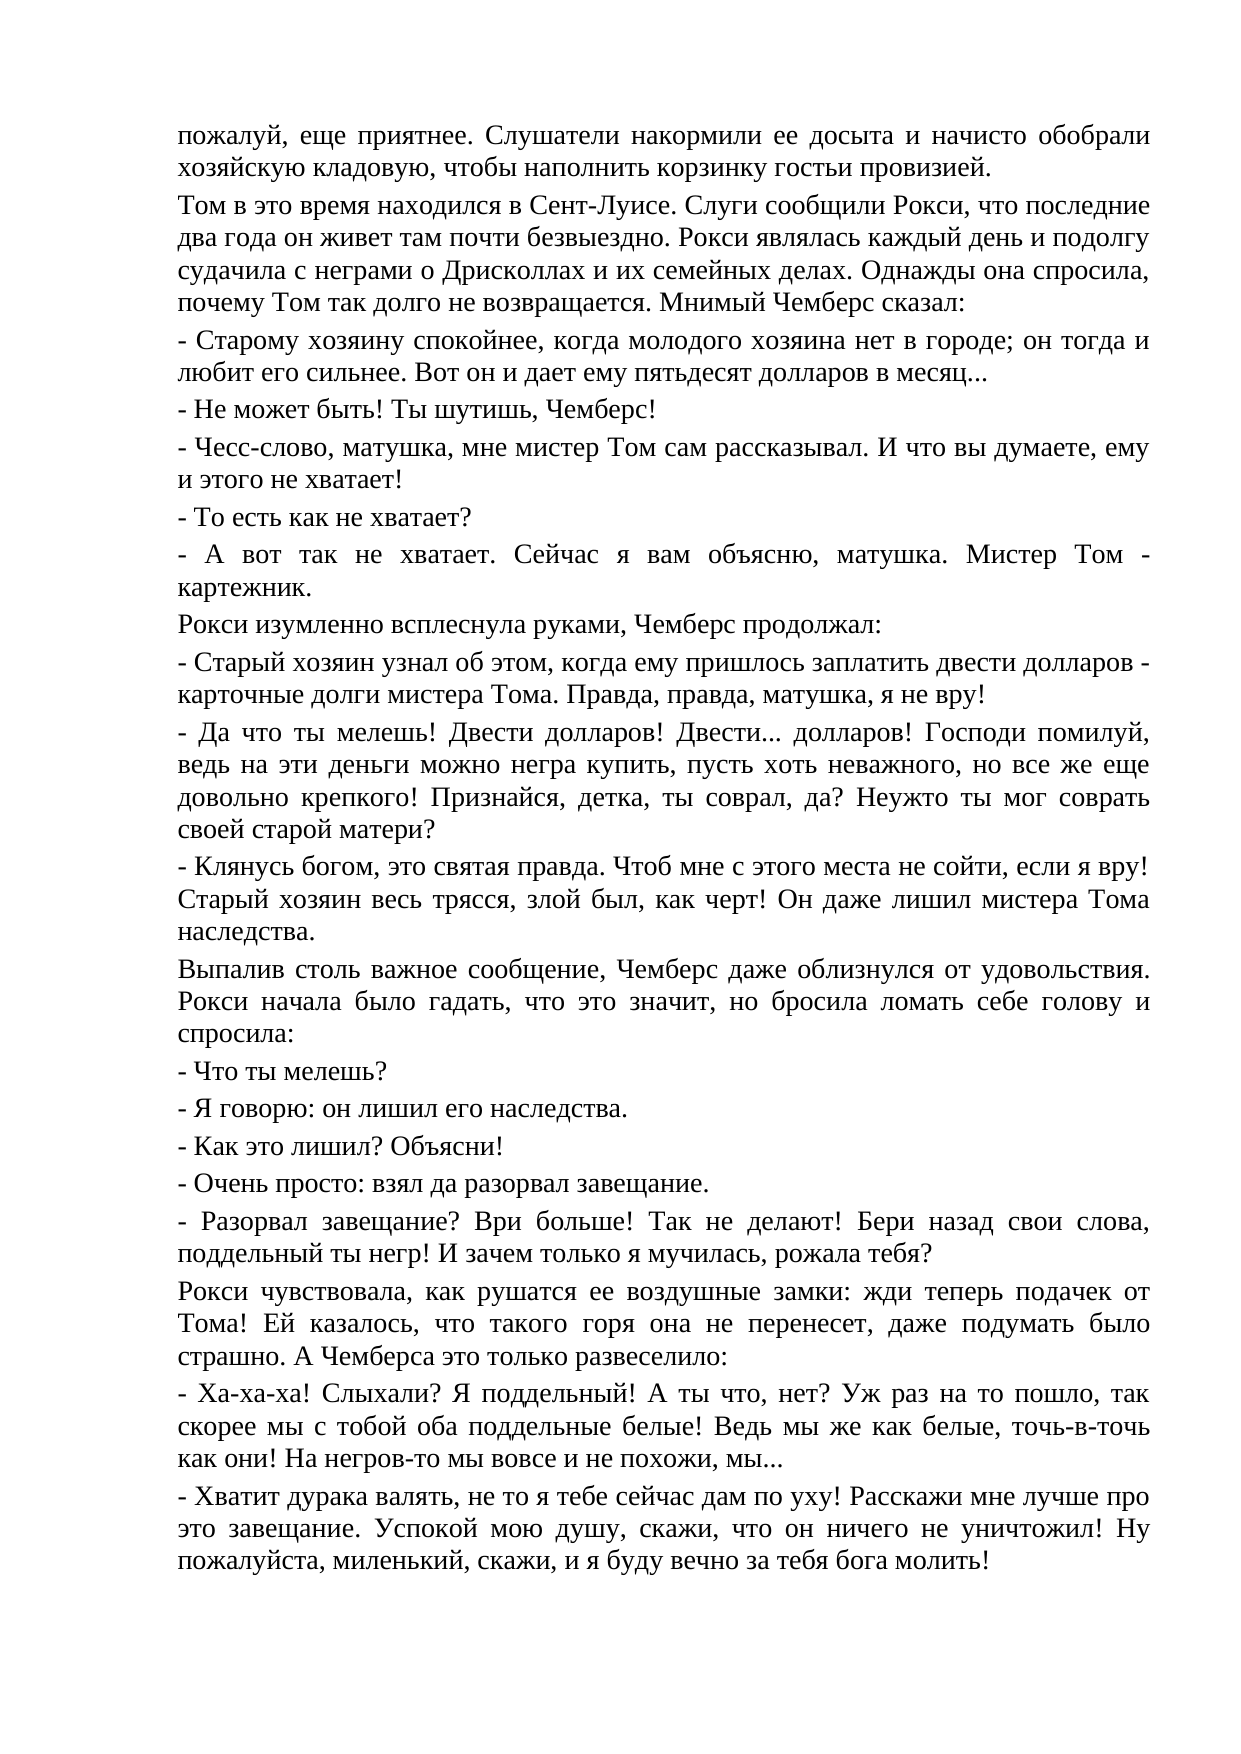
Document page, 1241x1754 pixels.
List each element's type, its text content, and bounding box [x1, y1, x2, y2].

text - Я говорю: он лишил его наследства. [177, 1092, 1152, 1124]
text - Хватит дурака валять, не то я тебе сейчас дам по уху! Расскажи мне лучше про это завещание. Успокой мою душу, скажи, что он ничего не уничтожил! Ну пожалуйста, миленький, скажи, и я буду вечно за тебя бога молить! [177, 1478, 1152, 1576]
text - Очень просто: взял да разорвал завещание. [177, 1167, 1152, 1199]
text Рокси чувствовала, как рушатся ее воздушные замки: жди теперь подачек от Тома! Ей казалось, что такого горя она не перенесет, даже подумать было страшно. А Чемберса это только развеселило: [177, 1274, 1152, 1371]
text - Старый хозяин узнал об этом, когда ему пришлось заплатить двести долларов - карточные долги мистера Тома. Правда, правда, матушка, я не вру! [177, 645, 1152, 710]
text - Клянусь богом, это святая правда. Чтоб мне с этого места не сойти, если я вру! Старый хозяин весь трясся, злой был, как черт! Он даже лишил мистера Тома наследства. [177, 849, 1152, 947]
text - Что ты мелешь? [177, 1054, 1152, 1086]
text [177, 118, 1152, 183]
text - Да что ты мелешь! Двести долларов! Двести... долларов! Господи помилуй, ведь на эти деньги можно негра купить, пусть хоть неважного, но все же еще довольно крепкого! Признайся, детка, ты соврал, да? Неужто ты мог соврать своей старой матери? [177, 715, 1152, 844]
text - А вот так не хватает. Сейчас я вам объясню, матушка. Мистер Том - картежник. [177, 537, 1152, 602]
text Выпалив столь важное сообщение, Чемберс даже облизнулся от удовольствия. Рокси начала было гадать, что это значит, но бросила ломать себе голову и спросила: [177, 952, 1152, 1049]
text - Ха-ха-ха! Слыхали? Я поддельный! А ты что, нет? Уж раз на то пошло, так скорее мы с тобой оба поддельные белые! Ведь мы же как белые, точь-в-точь как они! На негров-то мы вовсе и не похожи, мы... [177, 1376, 1152, 1473]
text Том в это время находился в Сент-Луисе. Слуги сообщили Рокси, что последние два года он живет там почти безвыездно. Рокси являлась каждый день и подолгу судачила с неграми о Дрисколлах и их семейных делах. Однажды она спросила, почему Том так долго не возвращается. Мнимый Чемберс сказал: [177, 188, 1152, 318]
text - Разорвал завещание? Ври больше! Так не делают! Бери назад свои слова, поддельный ты негр! И зачем только я мучилась, рожала тебя? [177, 1204, 1152, 1269]
text - Не может быть! Ты шутишь, Чемберс! [177, 393, 1152, 425]
text Рокси изумленно всплеснула руками, Чемберс продолжал: [177, 607, 1152, 640]
text - Старому хозяину спокойнее, когда молодого хозяина нет в городе; он тогда и любит его сильнее. Вот он и дает ему пятьдесят долларов в месяц... [177, 323, 1152, 387]
text - Как это лишил? Объясни! [177, 1129, 1152, 1161]
text - Чесс-слово, матушка, мне мистер Том сам рассказывал. И что вы думаете, ему и этого не хватает! [177, 430, 1152, 495]
text - То есть как не хватает? [177, 500, 1152, 532]
